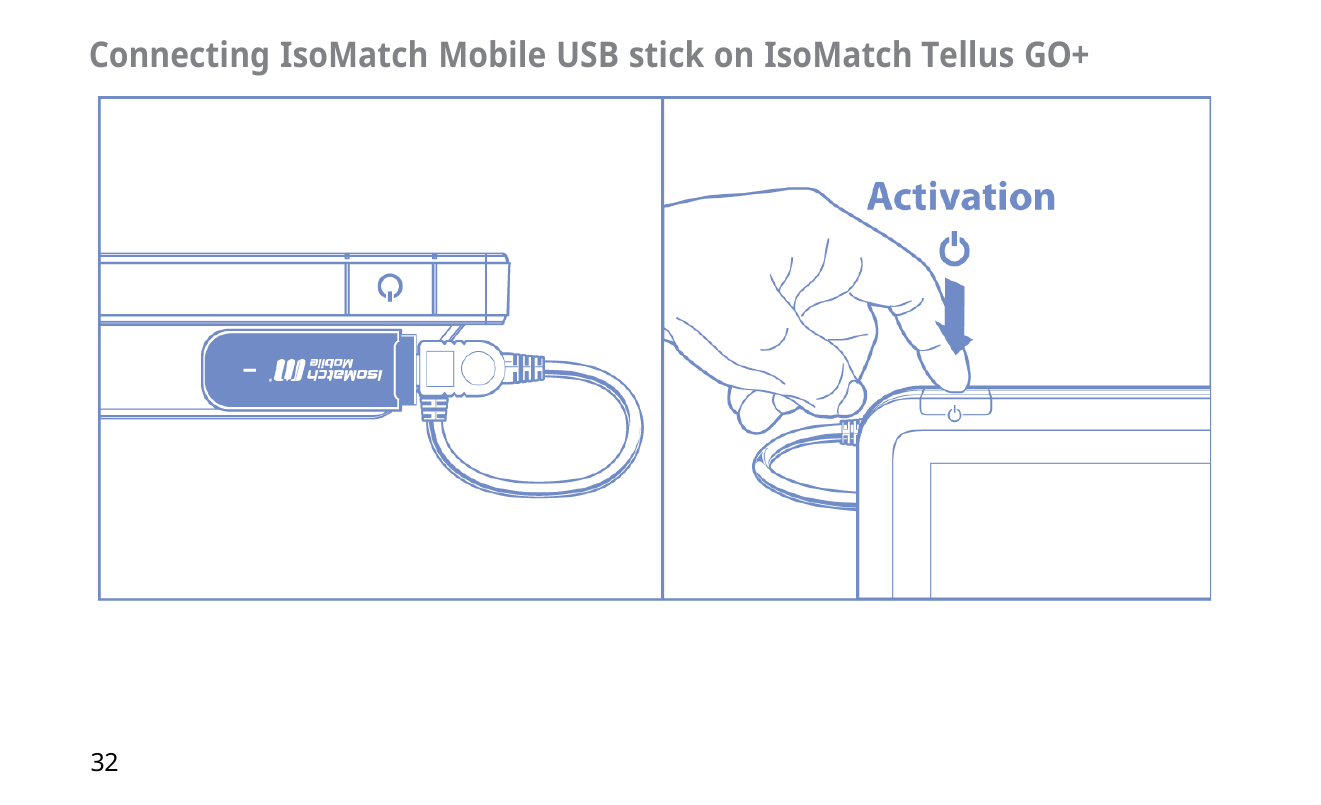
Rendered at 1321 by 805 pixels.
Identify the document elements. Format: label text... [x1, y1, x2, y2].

subtitle Connecting IsoMatch Mobile USB stick on IsoMatch Tellus GO+ [88, 29, 1258, 78]
picture [97, 96, 1212, 601]
